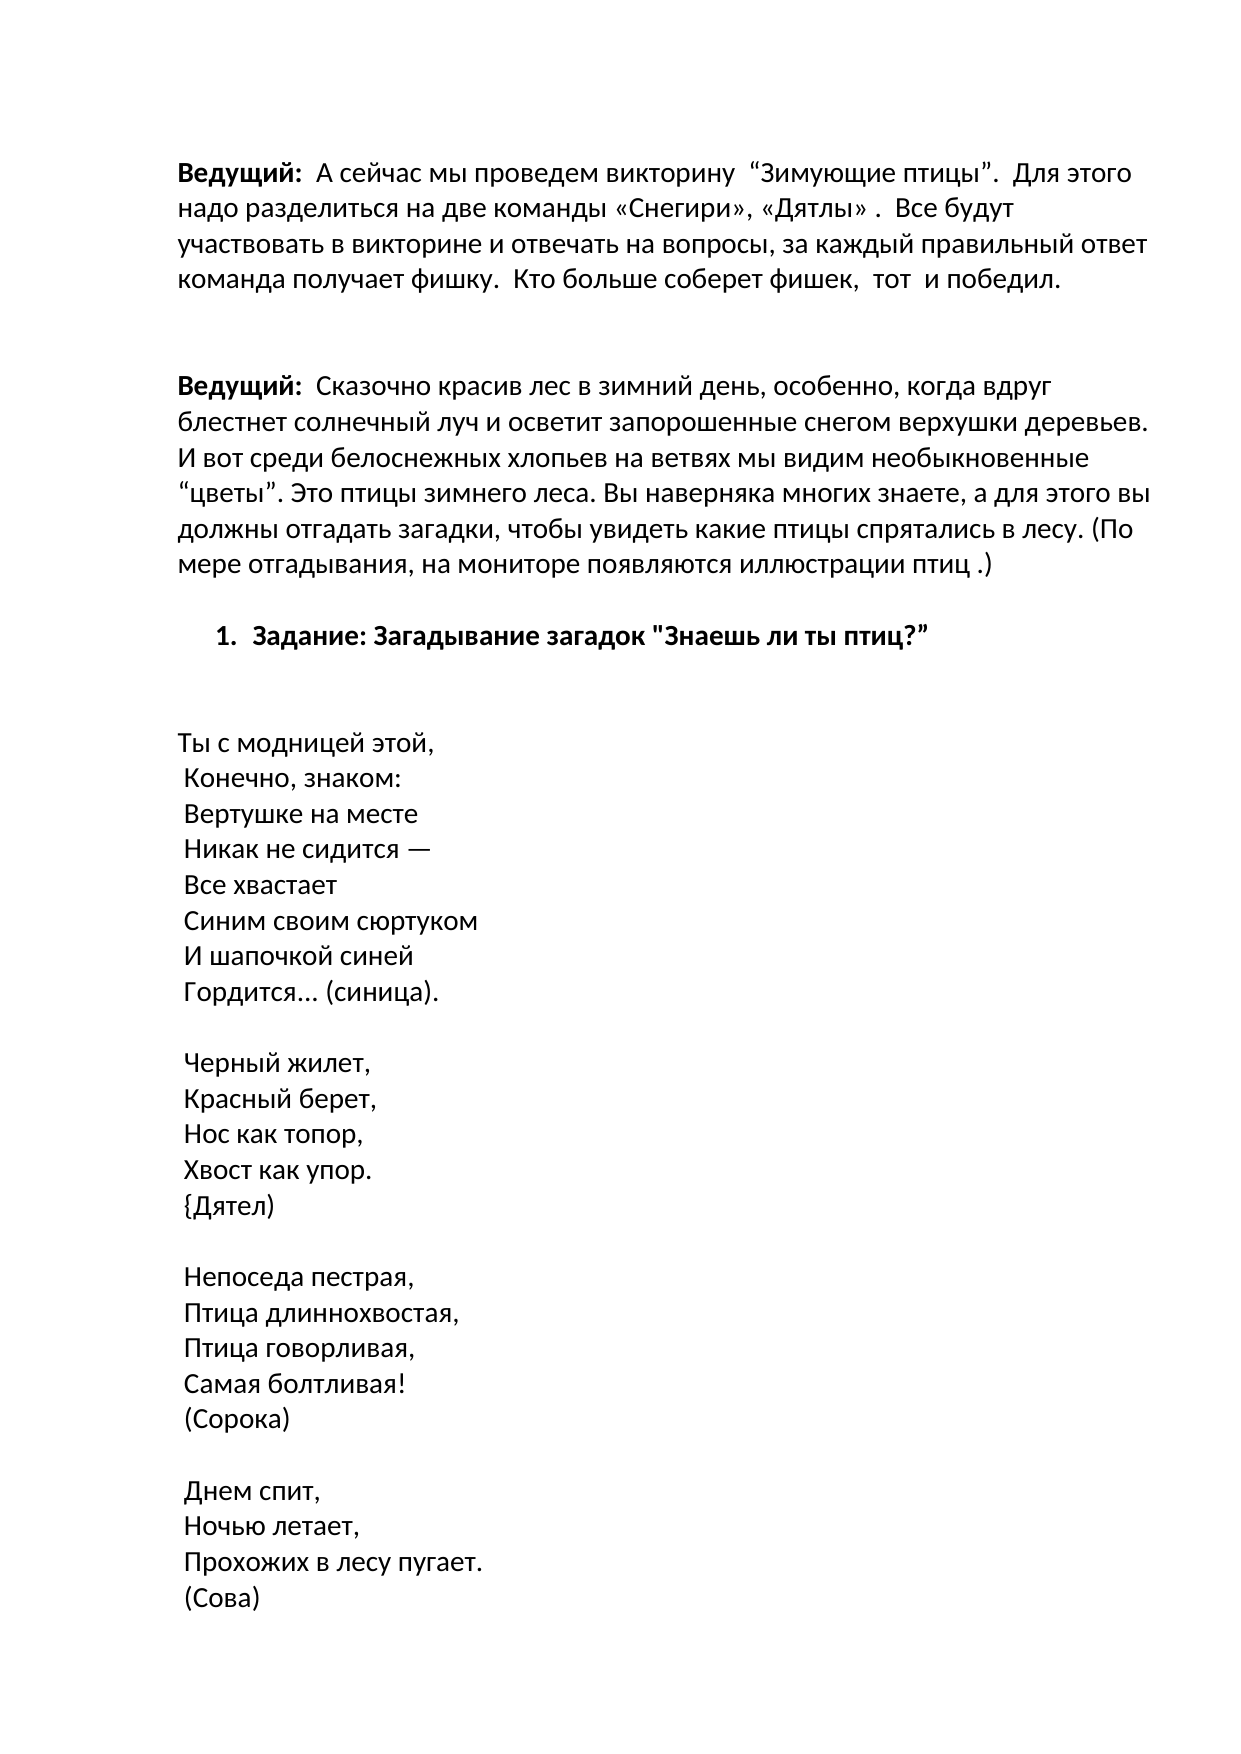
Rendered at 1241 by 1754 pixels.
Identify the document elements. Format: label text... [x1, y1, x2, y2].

text Гордится... (синица). [177, 973, 1152, 1009]
text Конечно, знаком: [177, 759, 1152, 795]
text И шапочкой синей [177, 937, 1152, 973]
text Непоседа пестрая, [177, 1258, 1152, 1294]
text Вертушке на месте [177, 795, 1152, 831]
text (Сова) [177, 1579, 1152, 1614]
text (Сорока) [177, 1401, 1152, 1436]
text Ведущий: Сказочно красив лес в зимний день, особенно, когда вдруг блестнет солнечный луч и осветит запорошенные снегом верхушки деревьев. И вот среди белоснежных хлопьев на ветвях мы видим необыкновенные “цветы”. Это птицы зимнего леса. Вы наверняка многих знаете, а для этого вы должны отгадать загадки, чтобы увидеть какие птицы спрятались в лесу. (По мере отгадывания, на мониторе появляются иллюстрации птиц .) [177, 367, 1152, 581]
list Задание: Загадывание загадок "Знаешь ли ты птиц?” [215, 617, 1152, 652]
text Ночью летает, [177, 1507, 1152, 1543]
text Хвост как упор. [177, 1151, 1152, 1187]
text Все хвастает [177, 866, 1152, 902]
text Красный берет, [177, 1080, 1152, 1116]
text {Дятел) [177, 1187, 1152, 1222]
text Никак не сидится — [177, 831, 1152, 866]
text Ведущий: А сейчас мы проведем викторину “Зимующие птицы”. Для этого надо разделиться на две команды «Снегири», «Дятлы» . Все будут участвовать в викторине и отвечать на вопросы, за каждый правильный ответ команда получает фишку. Кто больше соберет фишек, тот и победил. [177, 154, 1152, 296]
text Птица говорливая, [177, 1329, 1152, 1365]
text Самая болтливая! [177, 1365, 1152, 1401]
text Днем спит, [177, 1472, 1152, 1507]
text Птица длиннохвостая, [177, 1294, 1152, 1329]
text Нос как топор, [177, 1116, 1152, 1151]
text Прохожих в лесу пугает. [177, 1543, 1152, 1579]
text Ты с модницей этой, [177, 724, 1152, 759]
text Черный жилет, [177, 1044, 1152, 1080]
text Синим своим сюртуком [177, 902, 1152, 937]
